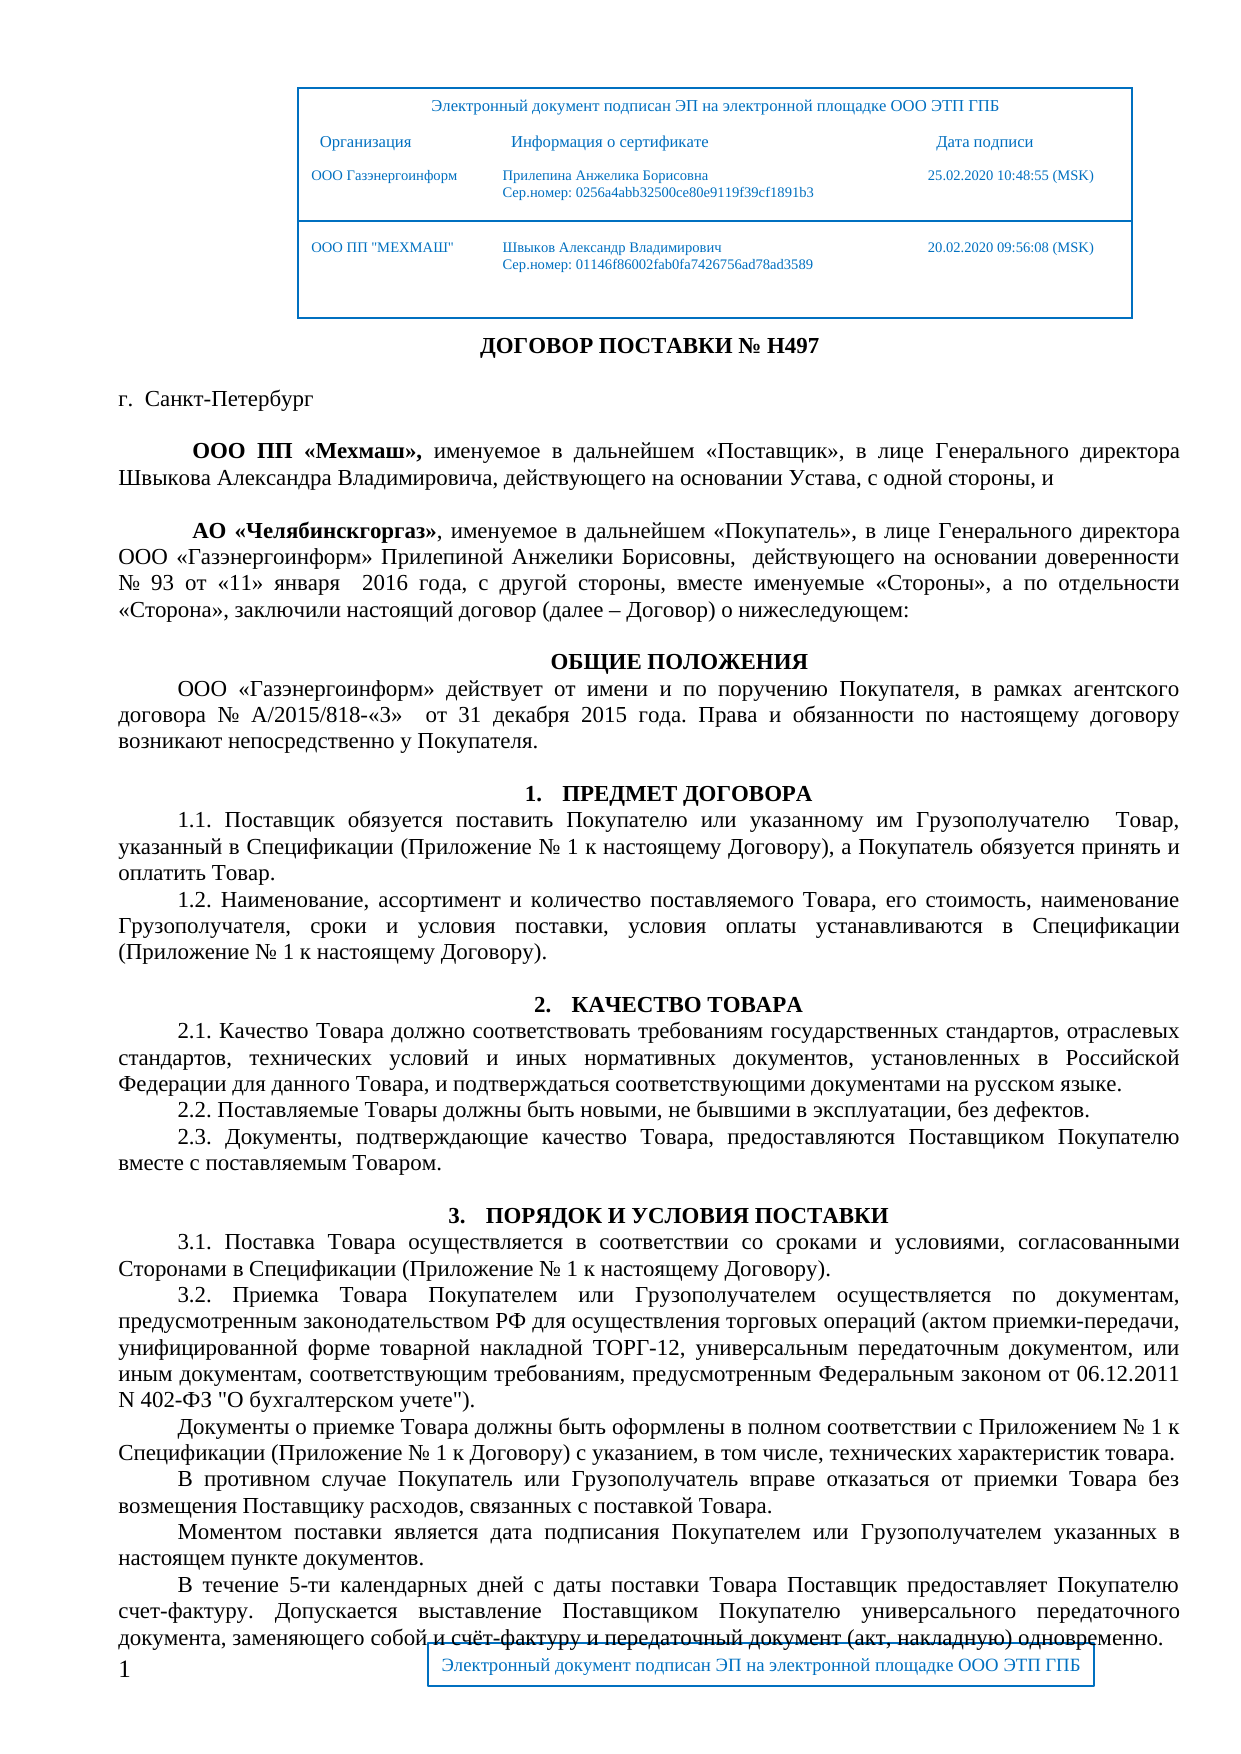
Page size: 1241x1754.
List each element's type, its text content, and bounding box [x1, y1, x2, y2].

text ООО ПП «Мехмаш», именуемое в дальнейшем «Поставщик», в лице Генерального директора Швыкова Александра Владимировича, действующего на основании Устава, с одной стороны, и [118, 438, 1181, 490]
text В течение 5-ти календарных дней с даты поставки Товара Поставщик предоставляет Покупателю счет-фактуру. Допускается выставление Поставщиком Покупателю универсального передаточного документа, заменяющего собой и счёт-фактуру и передаточный документ (акт, накладную) одновременно. [118, 1571, 1181, 1650]
text 1.1. Поставщик обязуется поставить Покупателю или указанному им Грузополучателю Товар, указанный в Спецификации (Приложение № 1 к настоящему Договору), а Покупатель обязуется принять и оплатить Товар. [118, 807, 1181, 886]
text г. Санкт-Петербург [118, 385, 1181, 411]
text Моментом поставки является дата подписания Покупателем или Грузополучателем указанных в настоящем пункте документов. [118, 1518, 1181, 1571]
text 2.3. Документы, подтверждающие качество Товара, предоставляются Поставщиком Покупателю вместе с поставляемым Товаром. [118, 1123, 1181, 1176]
text АО «Челябинскгоргаз», именуемое в дальнейшем «Покупатель», в лице Генерального директора ООО «Газэнергоинформ» Прилепиной Анжелики Борисовны, действующего на основании доверенности № 93 от «11» января 2016 года, с другой стороны, вместе именуемые «Стороны», а по отдельности «Сторона», заключили настоящий договор (далее – Договор) о нижеследующем: [118, 517, 1181, 622]
text ДОГОВОР ПОСТАВКИ № Н497 [118, 332, 1181, 358]
text Документы о приемке Товара должны быть оформлены в полном соответствии с Приложением № 1 к Спецификации (Приложение № 1 к Договору) с указанием, в том числе, технических характеристик товара. [118, 1413, 1181, 1465]
list ПРЕДМЕТ ДОГОВОРА [156, 780, 1181, 807]
list КАЧЕСТВО ТОВАРА [156, 991, 1181, 1017]
text 1.2. Наименование, ассортимент и количество поставляемого Товара, его стоимость, наименование Грузополучателя, сроки и условия поставки, условия оплаты устанавливаются в Спецификации (Приложение № 1 к настоящему Договору). [118, 886, 1181, 965]
text В противном случае Покупатель или Грузополучатель вправе отказаться от приемки Товара без возмещения Поставщику расходов, связанных с поставкой Товара. [118, 1465, 1181, 1518]
text 3.2. Приемка Товара Покупателем или Грузополучателем осуществляется по документам, предусмотренным законодательством РФ для осуществления торговых операций (актом приемки-передачи, унифицированной форме товарной накладной ТОРГ-12, универсальным передаточным документом, или иным документам, соответствующим требованиям, предусмотренным Федеральным законом от 06.12.2011 N 402-ФЗ "О бухгалтерском учете"). [118, 1281, 1181, 1413]
list ПОРЯДОК И УСЛОВИЯ ПОСТАВКИ [156, 1202, 1181, 1228]
text ОБЩИЕ ПОЛОЖЕНИЯ [118, 648, 1181, 675]
text 2.1. Качество Товара должно соответствовать требованиям государственных стандартов, отраслевых стандартов, технических условий и иных нормативных документов, установленных в Российской Федерации для данного Товара, и подтверждаться соответствующими документами на русском языке. [118, 1017, 1181, 1096]
text 2.2. Поставляемые Товары должны быть новыми, не бывшими в эксплуатации, без дефектов. [118, 1096, 1181, 1123]
text 3.1. Поставка Товара осуществляется в соответствии со сроками и условиями, согласованными Сторонами в Спецификации (Приложение № 1 к настоящему Договору). [118, 1228, 1181, 1281]
text ООО «Газэнергоинформ» действует от имени и по поручению Покупателя, в рамках агентского договора № А/2015/818-«3» от 31 декабря 2015 года. Права и обязанности по настоящему договору возникают непосредственно у Покупателя. [118, 675, 1181, 754]
